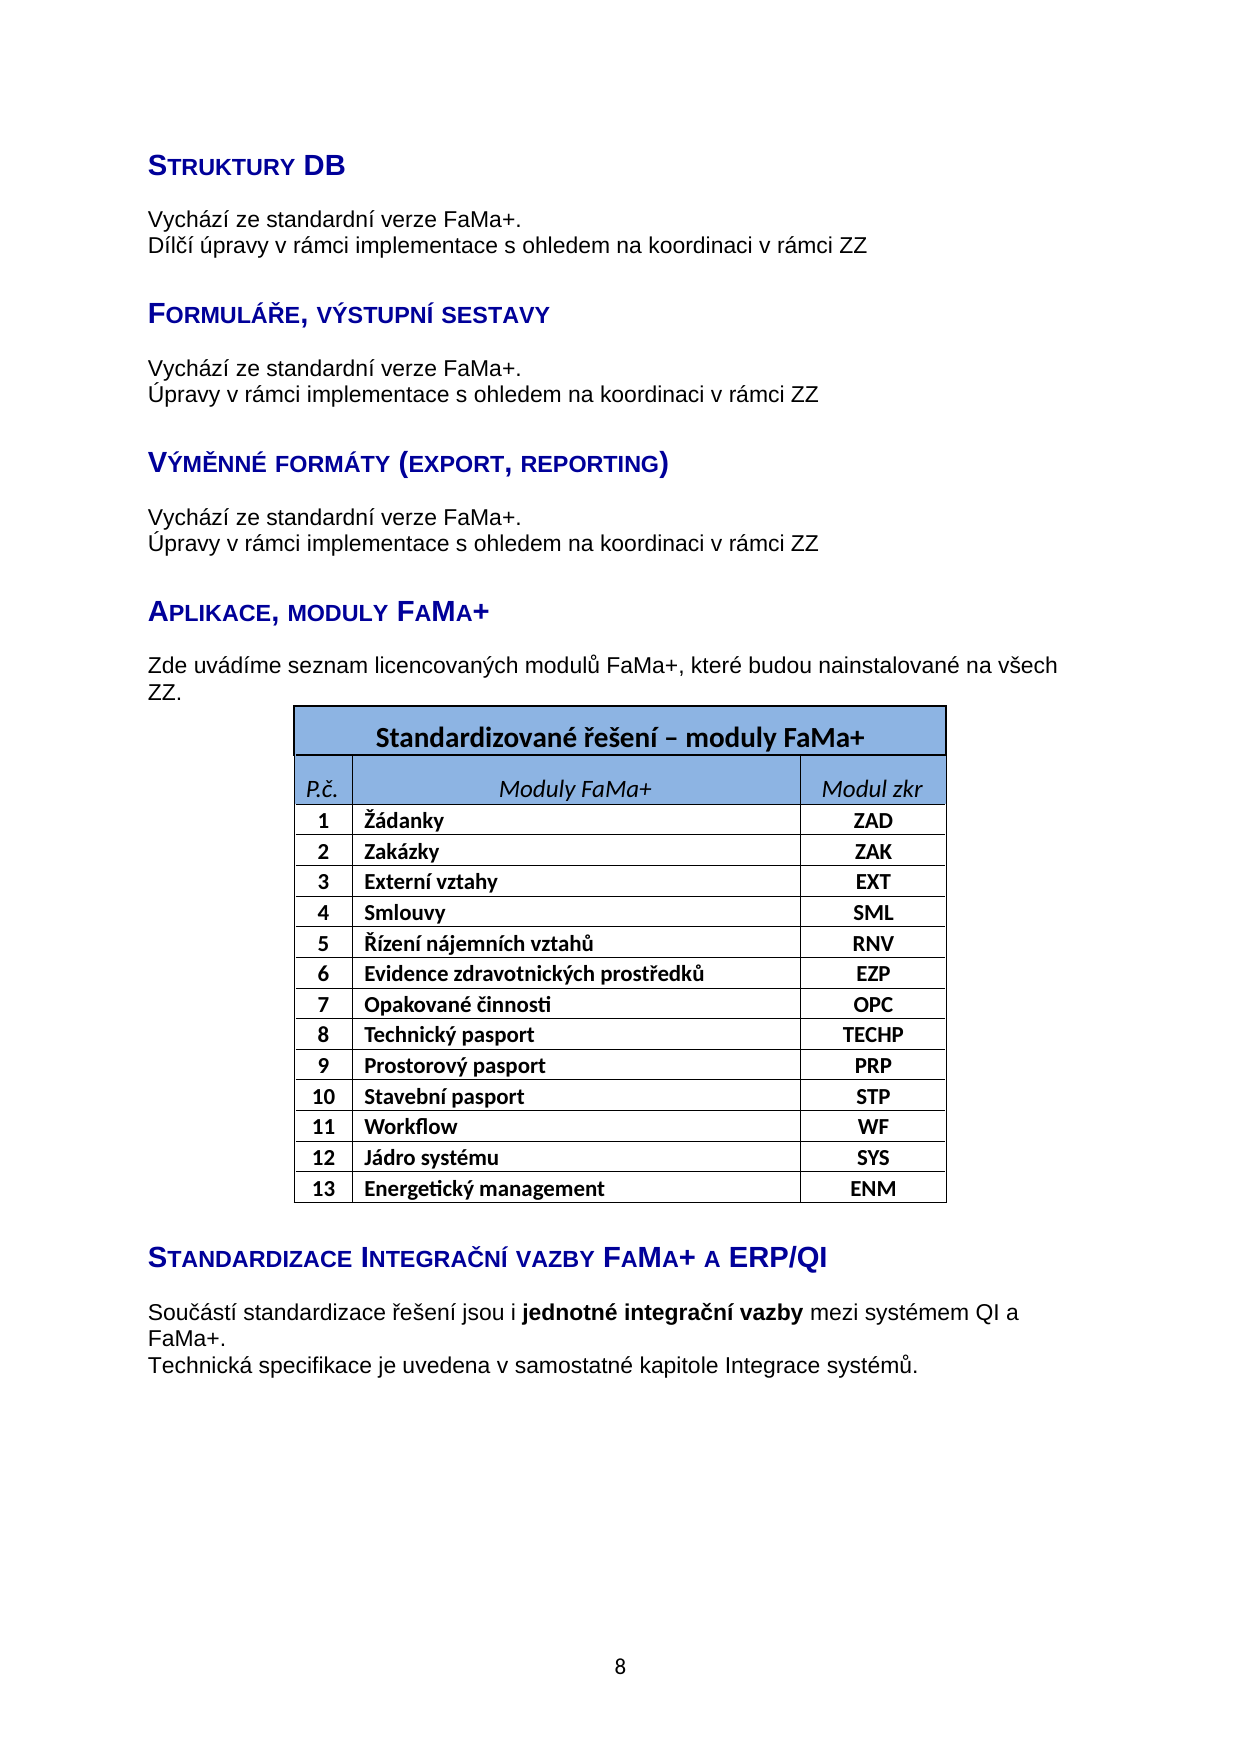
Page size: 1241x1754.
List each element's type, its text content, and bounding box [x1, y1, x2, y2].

table_cell 10 [295, 1080, 352, 1110]
table_cell EZP [801, 957, 946, 987]
table_cell STP [801, 1079, 946, 1110]
table_cell Jádro systému [353, 1142, 800, 1171]
table_cell 3 [295, 866, 352, 896]
table_cell Externí vztahy [353, 866, 800, 896]
list Aplikace, moduly FaMa+ [148, 594, 1093, 627]
table_cell 5 [295, 927, 352, 957]
table_cell OPC [801, 988, 946, 1018]
table_header Standardizované řešení – moduly FaMa+ [295, 707, 945, 754]
list Výměnné formáty (export, reporting) [148, 445, 1093, 479]
table_cell SYS [801, 1141, 946, 1171]
table_cell 4 [295, 897, 352, 926]
table_cell Prostorový pasport [353, 1050, 800, 1079]
text Zde uvádíme seznam licencovaných modulů FaMa+, které budou nainstalované na všech ZZ. [148, 652, 1093, 705]
table_cell WF [801, 1110, 946, 1141]
table_cell Smlouvy [353, 897, 800, 926]
table_cell ZAK [801, 834, 946, 865]
table_cell 1 [295, 805, 352, 834]
table_cell Řízení nájemních vztahů [353, 927, 800, 957]
table_cell Stavební pasport [353, 1080, 800, 1110]
table_cell 7 [295, 989, 352, 1018]
list Standardizace Integrační vazby FaMa+ a ERP/QI [148, 1240, 1093, 1274]
table_cell Technický pasport [353, 1019, 800, 1049]
table_cell EXT [801, 865, 946, 896]
list Struktury DB [148, 148, 1093, 181]
table_cell 11 [295, 1111, 352, 1141]
table_cell TECHP [801, 1018, 946, 1049]
table_cell ENM [801, 1171, 946, 1202]
text Součástí standardizace řešení jsou i jednotné integrační vazby mezi systémem QI a FaMa+. [148, 1299, 1093, 1352]
table_cell 8 [295, 1019, 352, 1049]
table_cell Evidence zdravotnických prostředků [353, 958, 800, 987]
table_cell Opakované činnosti [353, 989, 800, 1018]
text Vychází ze standardní verze FaMa+. [148, 504, 1093, 530]
table_cell 2 [295, 835, 352, 865]
table_cell RNV [801, 926, 946, 957]
table_cell Modul zkr [801, 756, 946, 804]
list Formuláře, výstupní sestavy [148, 296, 1093, 330]
table_cell SML [801, 896, 946, 926]
text Vychází ze standardní verze FaMa+. [148, 206, 1093, 232]
table_cell Zakázky [353, 835, 800, 865]
table_cell ZAD [801, 804, 946, 834]
table_cell Energetický management [353, 1172, 800, 1202]
table_cell 9 [295, 1050, 352, 1079]
table_cell 13 [295, 1172, 352, 1202]
text Úpravy v rámci implementace s ohledem na koordinaci v rámci ZZ [148, 381, 1093, 408]
table_cell 6 [295, 958, 352, 987]
table_cell 12 [295, 1142, 352, 1171]
text Dílčí úpravy v rámci implementace s ohledem na koordinaci v rámci ZZ [148, 232, 1093, 259]
table_cell PRP [801, 1049, 946, 1079]
text Vychází ze standardní verze FaMa+. [148, 355, 1093, 381]
text Úpravy v rámci implementace s ohledem na koordinaci v rámci ZZ [148, 530, 1093, 556]
text Technická specifikace je uvedena v samostatné kapitole Integrace systémů. [148, 1352, 1093, 1378]
table_cell P.č. [295, 755, 352, 804]
table_cell Žádanky [353, 805, 800, 834]
table_cell Moduly FaMa+ [353, 756, 800, 804]
table_cell Workflow [353, 1111, 800, 1141]
